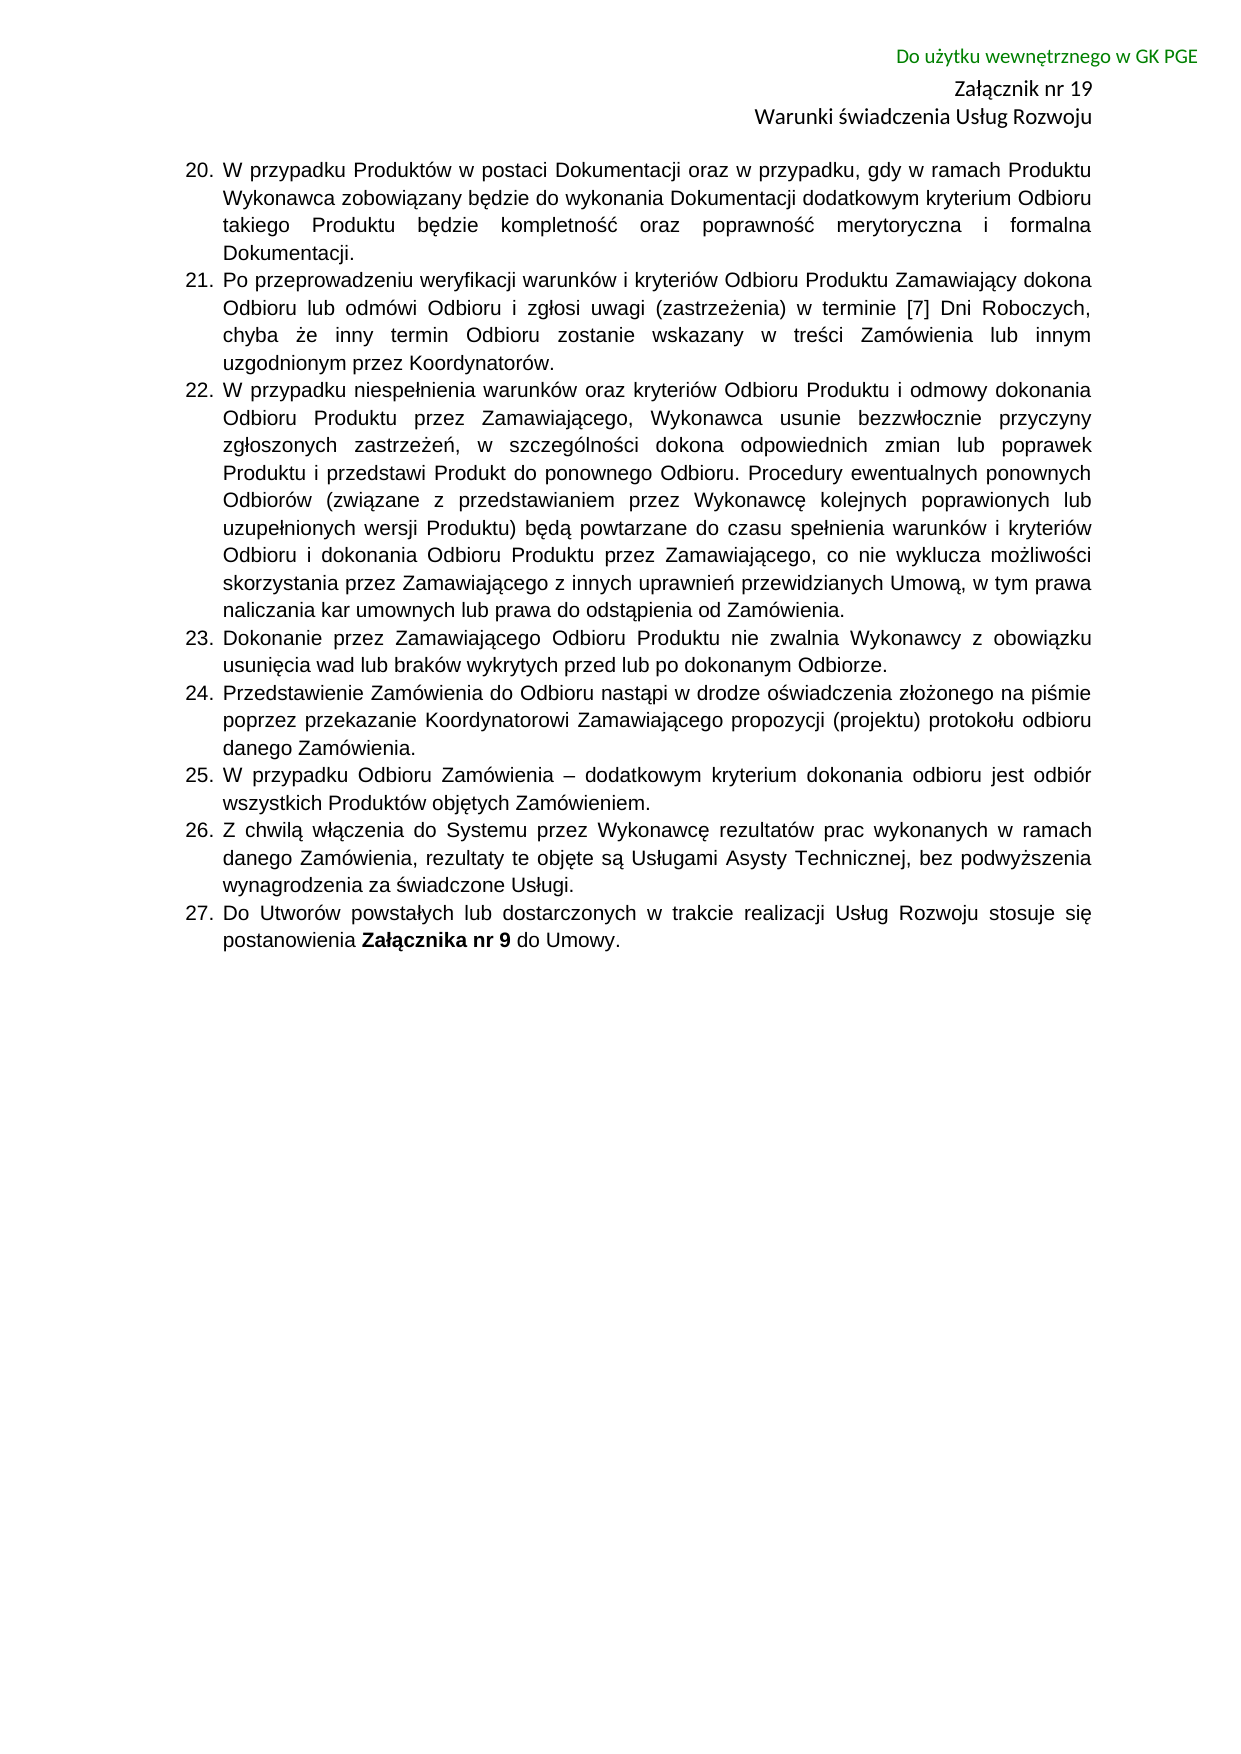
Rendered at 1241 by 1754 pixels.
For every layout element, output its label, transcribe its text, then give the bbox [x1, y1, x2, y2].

list Dokonanie przez Zamawiającego Odbioru Produktu nie zwalnia Wykonawcy z obowiązku usunięcia wad lub braków wykrytych przed lub po dokonanym Odbiorze. [185, 625, 1093, 677]
list W przypadku Produktów w postaci Dokumentacji oraz w przypadku, gdy w ramach Produktu Wykonawca zobowiązany będzie do wykonania Dokumentacji dodatkowym kryterium Odbioru takiego Produktu będzie kompletność oraz poprawność merytoryczna i formalna Dokumentacji. [185, 158, 1093, 264]
list W przypadku niespełnienia warunków oraz kryteriów Odbioru Produktu i odmowy dokonania Odbioru Produktu przez Zamawiającego, Wykonawca usunie bezzwłocznie przyczyny zgłoszonych zastrzeżeń, w szczególności dokona odpowiednich zmian lub poprawek Produktu i przedstawi Produkt do ponownego Odbioru. Procedury ewentualnych ponownych Odbiorów (związane z przedstawianiem przez Wykonawcę kolejnych poprawionych lub uzupełnionych wersji Produktu) będą powtarzane do czasu spełnienia warunków i kryteriów Odbioru i dokonania Odbioru Produktu przez Zamawiającego, co nie wyklucza możliwości skorzystania przez Zamawiającego z innych uprawnień przewidzianych Umową, w tym prawa naliczania kar umownych lub prawa do odstąpienia od Zamówienia. [185, 378, 1093, 622]
list Z chwilą włączenia do Systemu przez Wykonawcę rezultatów prac wykonanych w ramach danego Zamówienia, rezultaty te objęte są Usługami Asysty Technicznej, bez podwyższenia wynagrodzenia za świadczone Usługi. [185, 818, 1093, 897]
list W przypadku Odbioru Zamówienia – dodatkowym kryterium dokonania odbioru jest odbiór wszystkich Produktów objętych Zamówieniem. [185, 763, 1093, 814]
list Przedstawienie Zamówienia do Odbioru nastąpi w drodze oświadczenia złożonego na piśmie poprzez przekazanie Koordynatorowi Zamawiającego propozycji (projektu) protokołu odbioru danego Zamówienia. [185, 680, 1093, 759]
list Po przeprowadzeniu weryfikacji warunków i kryteriów Odbioru Produktu Zamawiający dokona Odbioru lub odmówi Odbioru i zgłosi uwagi (zastrzeżenia) w terminie [7] Dni Roboczych, chyba że inny termin Odbioru zostanie wskazany w treści Zamówienia lub innym uzgodnionym przez Koordynatorów. [185, 268, 1093, 374]
list Do Utworów powstałych lub dostarczonych w trakcie realizacji Usług Rozwoju stosuje się postanowienia Załącznika nr 9 do Umowy. [185, 900, 1093, 952]
